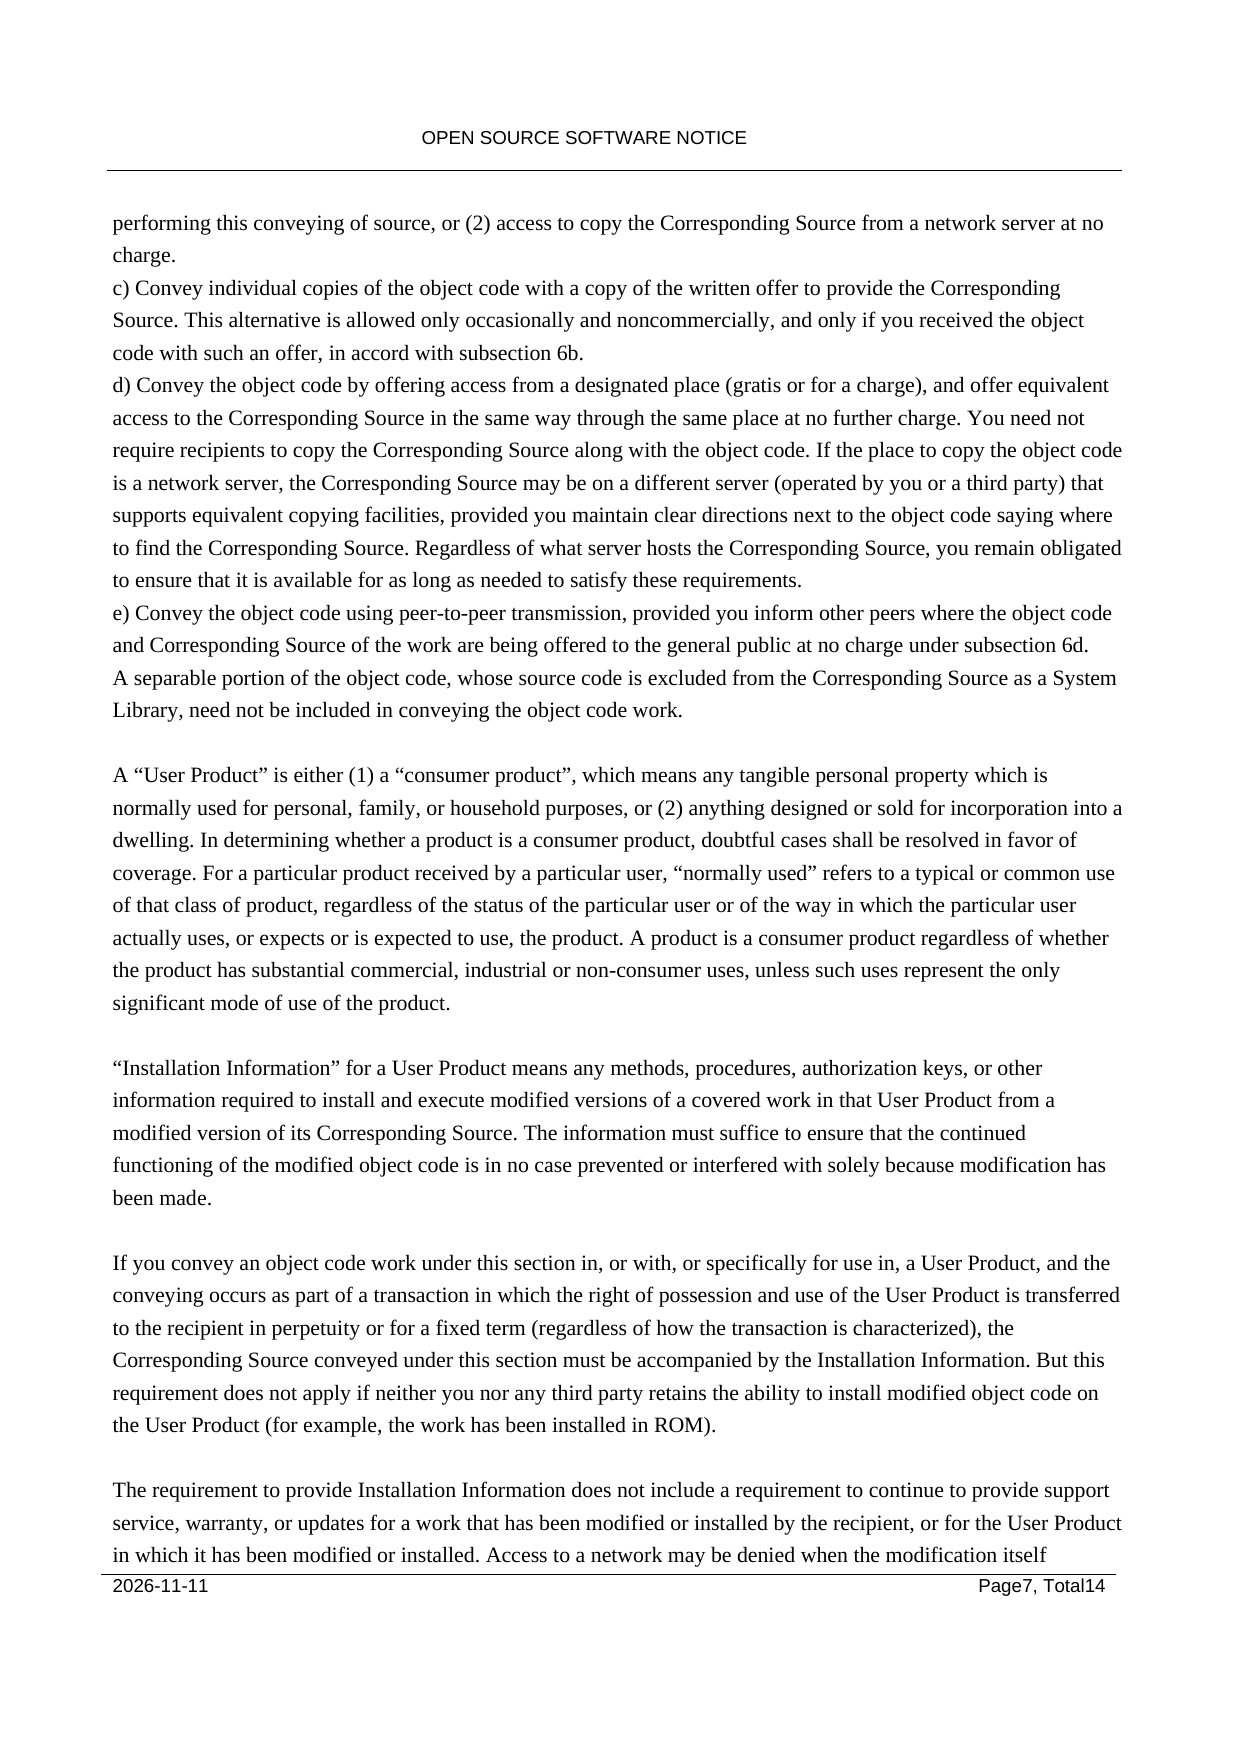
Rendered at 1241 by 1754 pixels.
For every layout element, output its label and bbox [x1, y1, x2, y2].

text [112, 206, 1128, 1571]
